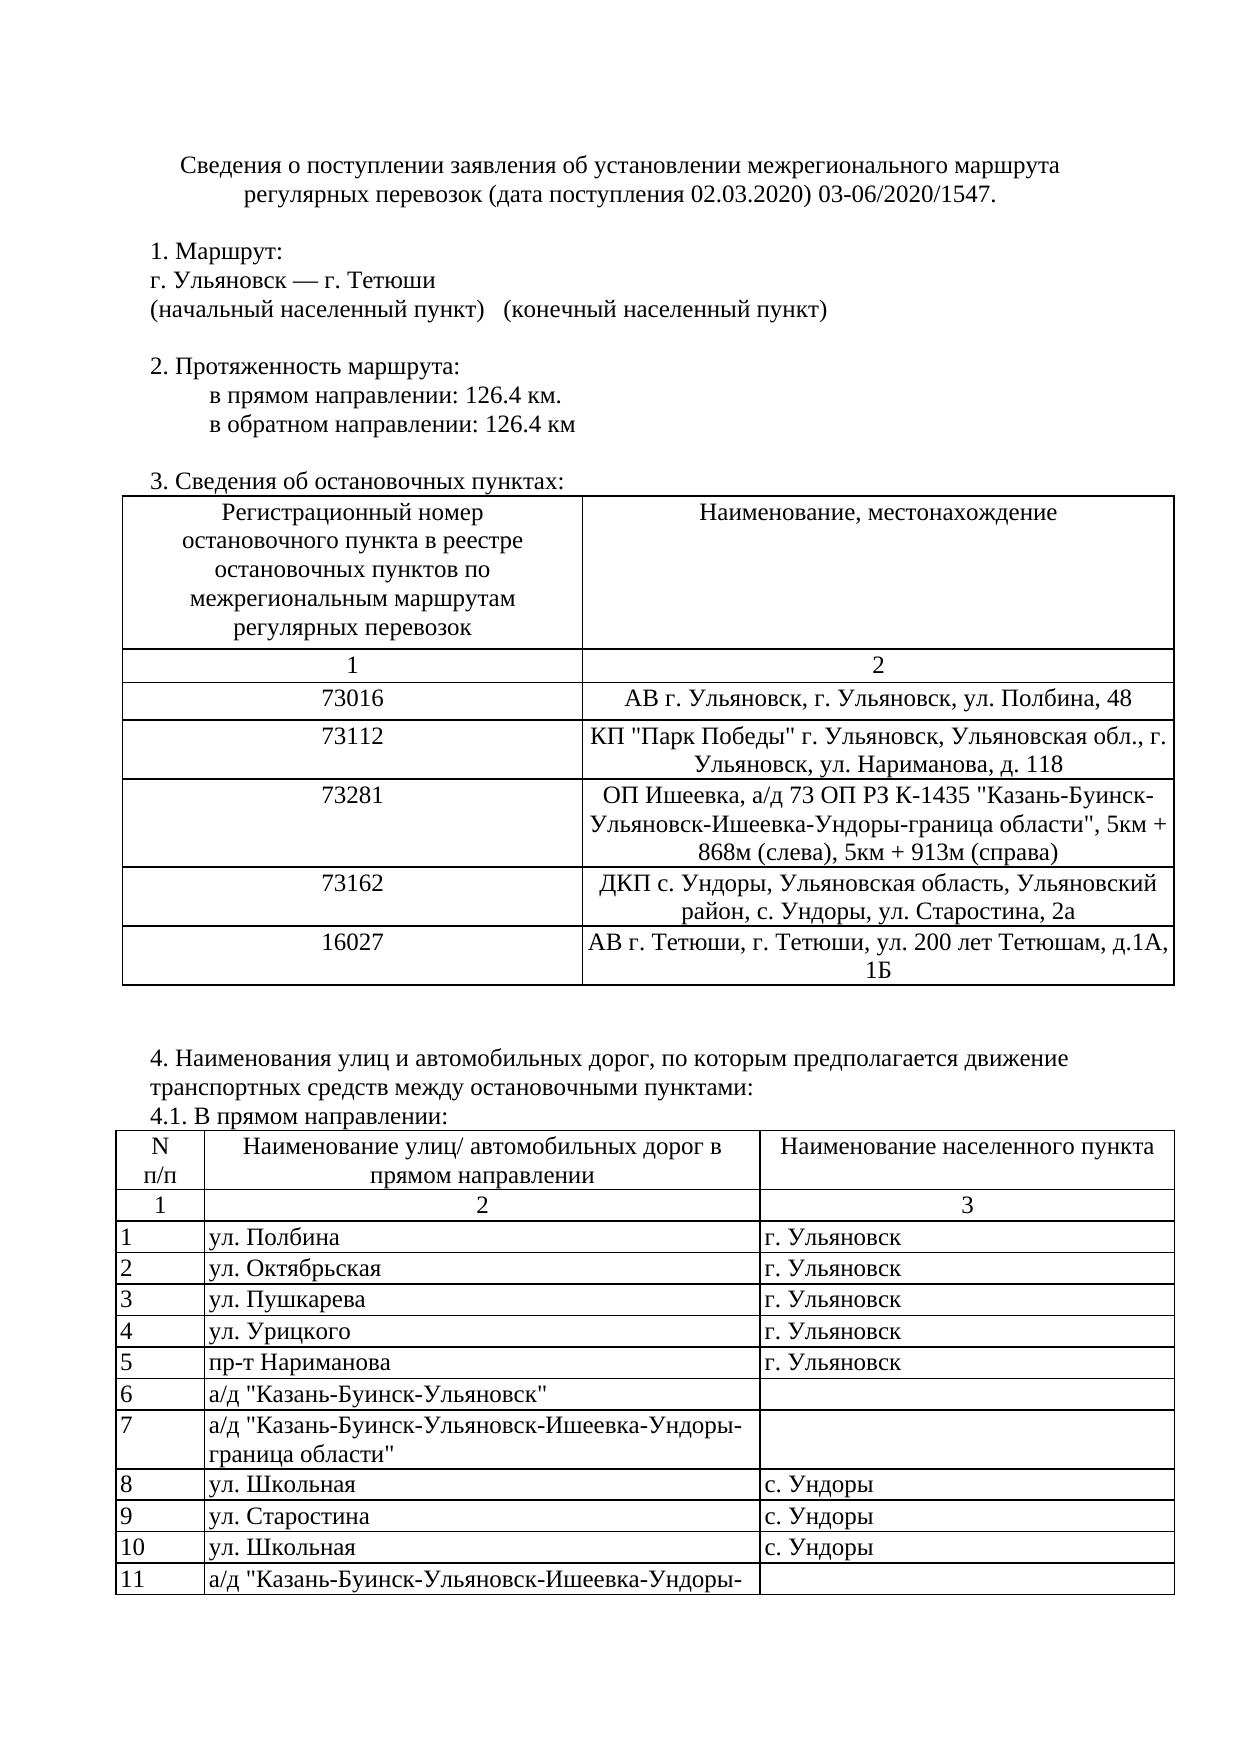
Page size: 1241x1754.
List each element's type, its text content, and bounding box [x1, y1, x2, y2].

text (начальный населенный пункт) (конечный населенный пункт) [150, 294, 1090, 322]
table_cell 1 [123, 650, 582, 681]
table_cell г. Ульяновск [761, 1285, 1174, 1314]
table_cell 3 [117, 1285, 204, 1314]
table_cell ул. Урицкого [205, 1316, 759, 1346]
text 4. Наименования улиц и автомобильных дорог, по которым предполагается движение транспортных средств между остановочными пунктами: [150, 1043, 1090, 1101]
text Сведения о поступлении заявления об установлении межрегионального маршрута регулярных перевозок (дата поступления 02.03.2020) 03-06/2020/1547. [150, 150, 1090, 207]
table_cell 73016 [123, 683, 582, 719]
text 3. Сведения об остановочных пунктах: [150, 466, 1090, 495]
table_cell ул. Полбина [205, 1222, 759, 1252]
table_cell г. Ульяновск [761, 1348, 1174, 1377]
table_cell 3 [761, 1190, 1174, 1220]
table_cell 8 [117, 1470, 204, 1499]
table_cell с. Ундоры [761, 1470, 1174, 1499]
table_header Наименование населенного пункта [761, 1131, 1174, 1189]
table_cell 6 [117, 1379, 204, 1409]
table_cell ул. Школьная [205, 1470, 759, 1499]
table_cell 16027 [123, 927, 582, 984]
table_cell [761, 1564, 1174, 1594]
table_cell 2 [205, 1190, 759, 1220]
table_cell ул. Старостина [205, 1501, 759, 1531]
text в обратном направлении: 126.4 км [150, 409, 1090, 437]
table_cell г. Ульяновск [761, 1316, 1174, 1346]
table_cell 5 [117, 1348, 204, 1377]
table_cell 2 [583, 650, 1173, 681]
table_cell 2 [117, 1253, 204, 1283]
text г. Ульяновск — г. Тетюши [150, 265, 1090, 294]
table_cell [205, 1564, 759, 1594]
table_cell КП "Парк Победы" г. Ульяновск, Ульяновская обл., г. Ульяновск, ул. Нариманова, д. 118 [583, 721, 1173, 778]
table_cell 11 [117, 1564, 204, 1594]
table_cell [205, 1411, 759, 1468]
table_cell с. Ундоры [761, 1501, 1174, 1531]
table_header Наименование улиц/ автомобильных дорог в прямом направлении [205, 1131, 759, 1189]
table_cell 4 [117, 1316, 204, 1346]
table_header Регистрационный номер остановочного пункта в реестре остановочных пунктов по межрегиональным маршрутам регулярных перевозок [123, 497, 582, 648]
text 4.1. В прямом направлении: [150, 1101, 1090, 1129]
table_cell г. Ульяновск [761, 1253, 1174, 1283]
text 2. Протяженность маршрута: [150, 351, 1090, 380]
table_cell 73112 [123, 721, 582, 778]
table_cell г. Ульяновск [761, 1222, 1174, 1252]
text в прямом направлении: 126.4 км. [150, 380, 1090, 409]
table_header N п/п [117, 1131, 204, 1189]
table_cell 9 [117, 1501, 204, 1531]
table_header Наименование, местонахождение [583, 497, 1173, 648]
table_cell а/д "Казань-Буинск-Ульяновск" [205, 1379, 759, 1409]
table_cell с. Ундоры [761, 1532, 1174, 1562]
text 1. Маршрут: [150, 236, 1090, 265]
table_cell АВ г. Ульяновск, г. Ульяновск, ул. Полбина, 48 [583, 683, 1173, 719]
table_cell пр-т Нариманова [205, 1348, 759, 1377]
table_cell 7 [117, 1411, 204, 1468]
table_cell [761, 1411, 1174, 1468]
table_cell АВ г. Тетюши, г. Тетюши, ул. 200 лет Тетюшам, д.1А, 1Б [583, 927, 1173, 984]
table_cell 73281 [123, 780, 582, 866]
table_cell 73162 [123, 868, 582, 925]
table_cell 1 [117, 1222, 204, 1252]
table_cell ОП Ишеевка, а/д 73 ОП РЗ К-1435 "Казань-Буинск-Ульяновск-Ишеевка-Ундоры-граница области", 5км + 868м (слева), 5км + 913м (справа) [583, 780, 1173, 866]
table_cell ДКП с. Ундоры, Ульяновская область, Ульяновский район, с. Ундоры, ул. Старостина, 2а [583, 868, 1173, 925]
table_cell [761, 1379, 1174, 1409]
table_cell ул. Пушкарева [205, 1285, 759, 1314]
table_cell 10 [117, 1532, 204, 1562]
table_cell ул. Школьная [205, 1532, 759, 1562]
table_cell ул. Октябрьская [205, 1253, 759, 1283]
table_cell 1 [117, 1190, 204, 1220]
